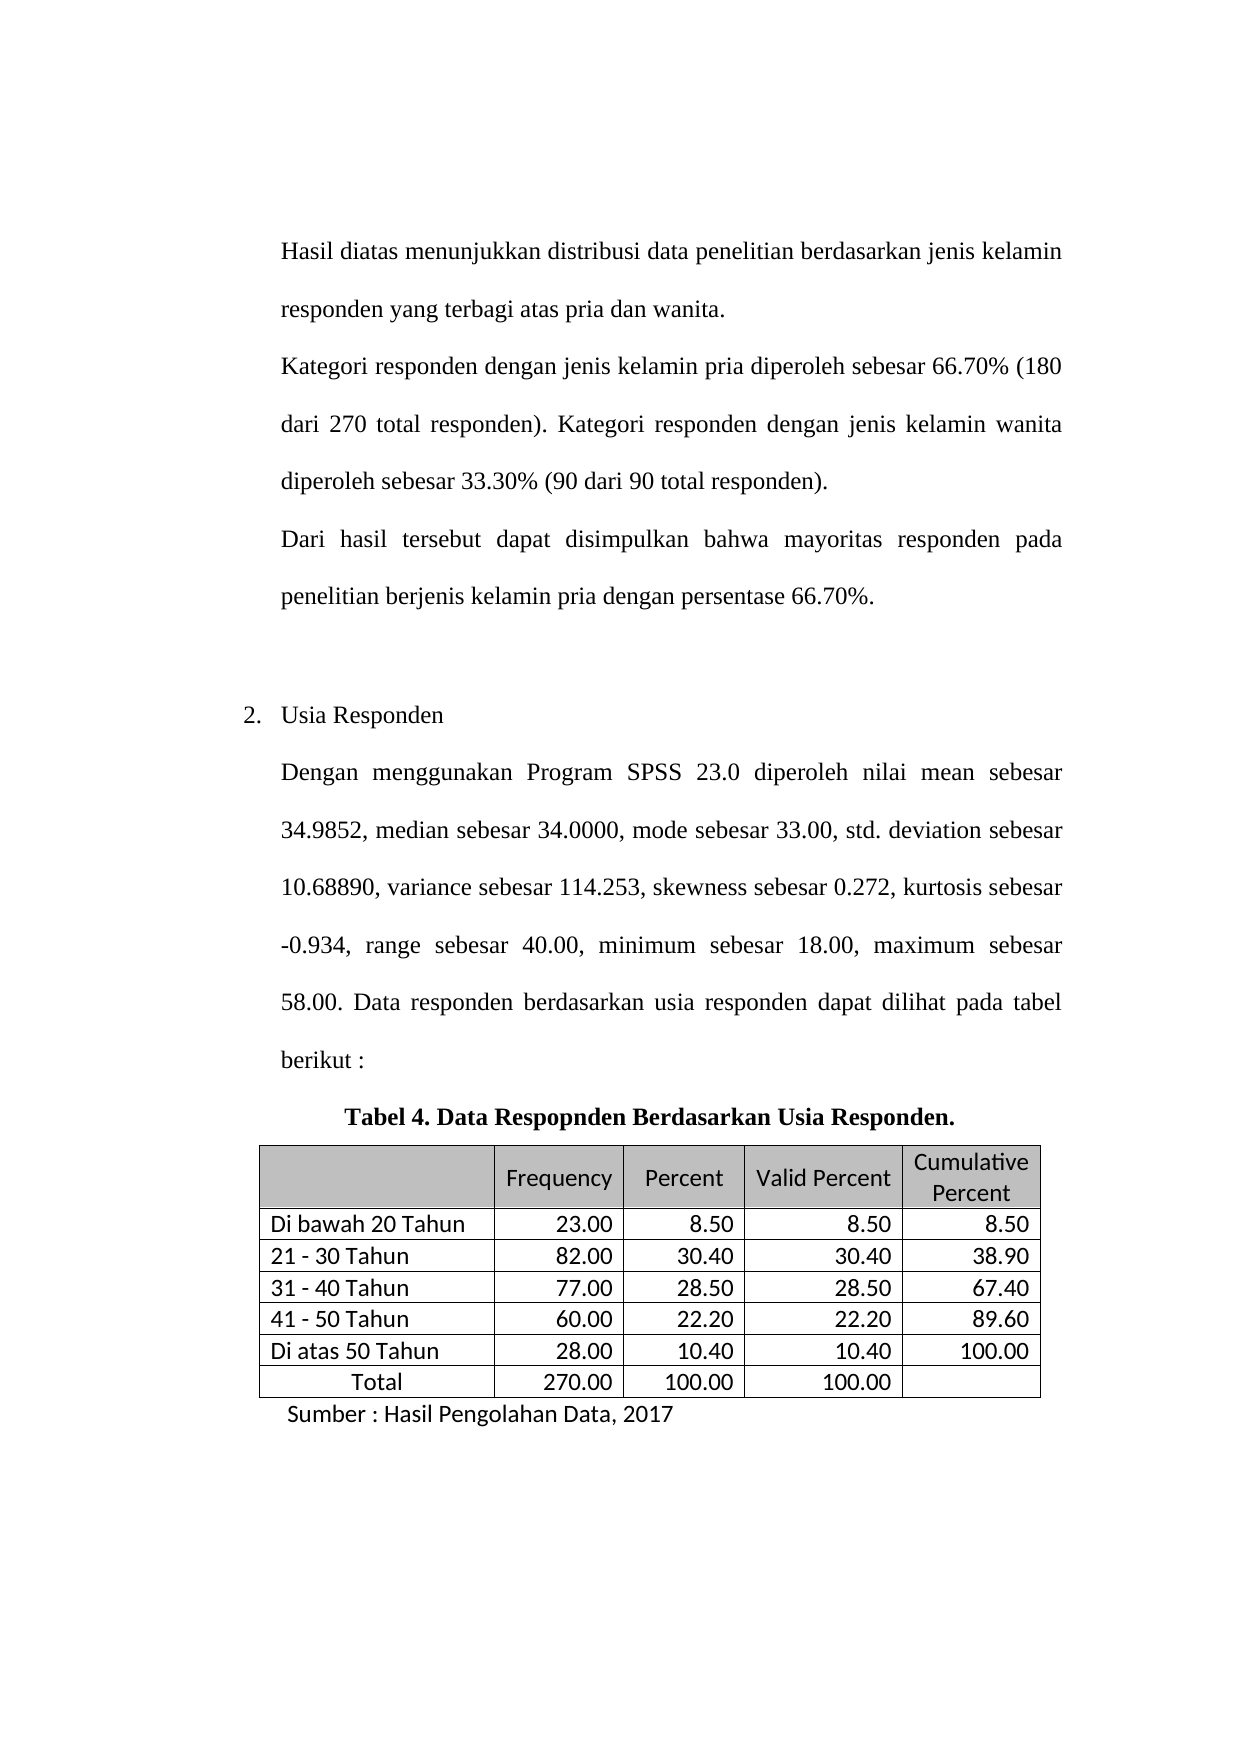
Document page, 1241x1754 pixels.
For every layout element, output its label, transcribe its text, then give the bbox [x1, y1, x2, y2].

table_cell Di atas 50 Tahun [260, 1335, 494, 1365]
table_cell 28.50 [624, 1272, 744, 1302]
table_header Frequency [495, 1146, 623, 1207]
table_cell Di bawah 20 Tahun [260, 1209, 494, 1239]
table_cell 28.00 [495, 1335, 623, 1365]
table_header Percent [624, 1146, 744, 1207]
table_cell 22.20 [624, 1303, 744, 1334]
table_cell 28.50 [745, 1272, 902, 1302]
text Kategori responden dengan jenis kelamin pria diperoleh sebesar 66.70% (180 dari 270 total responden). Kategori responden dengan jenis kelamin wanita diperoleh sebesar 33.30% (90 dari 90 total responden). [281, 351, 1063, 495]
table_cell [903, 1366, 1040, 1397]
table_cell 30.40 [745, 1240, 902, 1271]
table_cell 100.00 [624, 1366, 744, 1397]
text Sumber : Hasil Pengolahan Data, 2017 [236, 1398, 1063, 1428]
table_cell 100.00 [745, 1366, 902, 1397]
table_cell 8.50 [745, 1209, 902, 1239]
table_header Valid Percent [745, 1146, 902, 1207]
table_cell 89.60 [903, 1303, 1040, 1334]
table_cell 67.40 [903, 1272, 1040, 1302]
table_cell 10.40 [624, 1335, 744, 1365]
table_cell 10.40 [745, 1335, 902, 1365]
table_cell 22.20 [745, 1303, 902, 1334]
table_cell 31 - 40 Tahun [260, 1272, 494, 1302]
text Dari hasil tersebut dapat disimpulkan bahwa mayoritas responden pada penelitian berjenis kelamin pria dengan persentase 66.70%. [281, 524, 1063, 610]
table_cell 8.50 [903, 1209, 1040, 1239]
table_cell 38.90 [903, 1240, 1040, 1271]
table_cell 8.50 [624, 1209, 744, 1239]
list Usia Responden [243, 700, 1063, 728]
table_cell 21 - 30 Tahun [260, 1240, 494, 1271]
table_header Cumulative Percent [903, 1146, 1040, 1207]
table_cell 77.00 [495, 1272, 623, 1302]
table_cell 41 - 50 Tahun [260, 1303, 494, 1334]
table_cell Total [260, 1366, 494, 1397]
text Hasil diatas menunjukkan distribusi data penelitian berdasarkan jenis kelamin responden yang terbagi atas pria dan wanita. [281, 236, 1063, 322]
table_cell 30.40 [624, 1240, 744, 1271]
list Tabel 4. Data Respopnden Berdasarkan Usia Responden. [236, 1102, 1063, 1131]
list Dengan menggunakan Program SPSS 23.0 diperoleh nilai mean sebesar 34.9852, median sebesar 34.0000, mode sebesar 33.00, std. deviation sebesar 10.68890, variance sebesar 114.253, skewness sebesar 0.272, kurtosis sebesar -0.934, range sebesar 40.00, minimum sebesar 18.00, maximum sebesar 58.00. Data responden berdasarkan usia responden dapat dilihat pada tabel berikut : [281, 757, 1063, 1073]
table_header [260, 1146, 494, 1207]
table_cell 270.00 [495, 1366, 623, 1397]
table_cell 60.00 [495, 1303, 623, 1334]
table_cell 23.00 [495, 1209, 623, 1239]
table_cell 82.00 [495, 1240, 623, 1271]
table_cell 100.00 [903, 1335, 1040, 1365]
